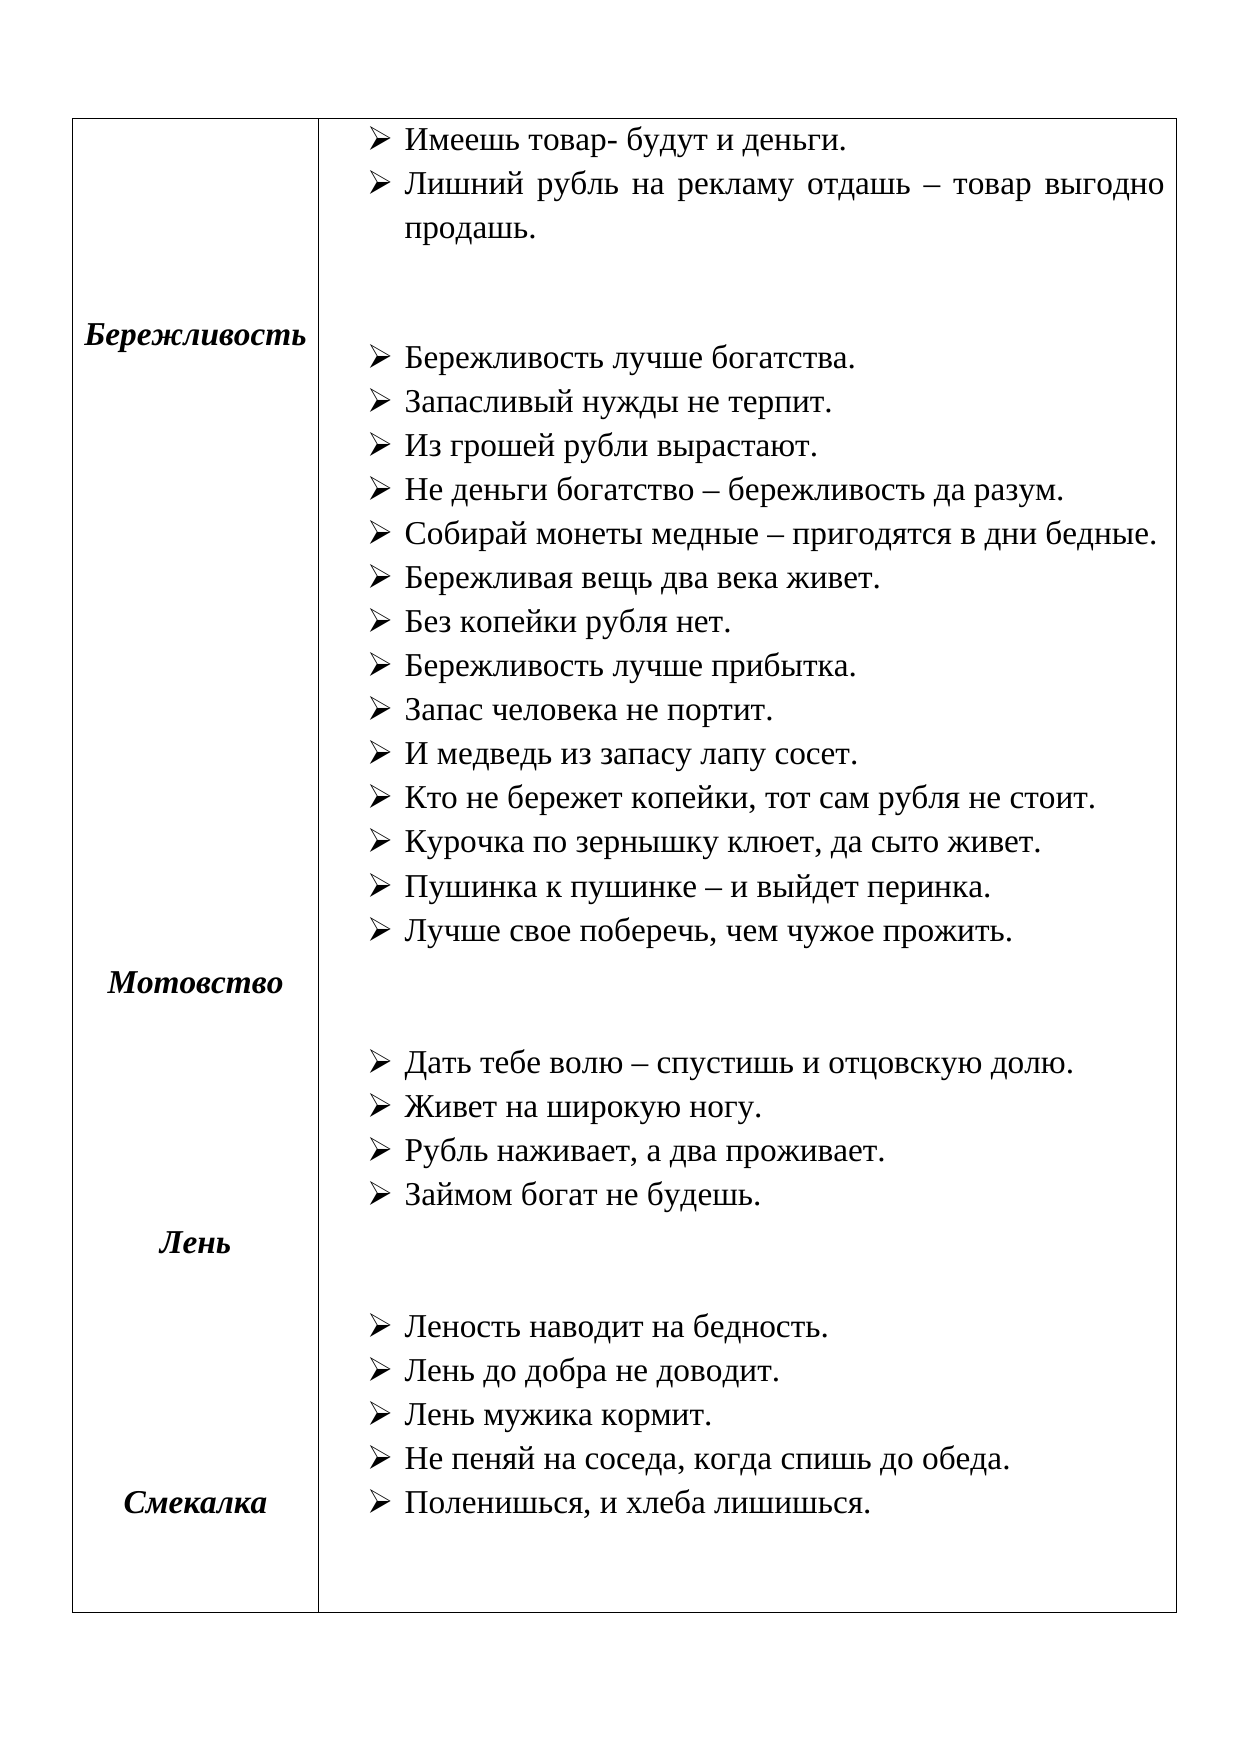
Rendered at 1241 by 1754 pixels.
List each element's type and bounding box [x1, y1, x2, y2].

table_cell [319, 119, 1176, 1612]
table_cell [73, 119, 318, 1612]
